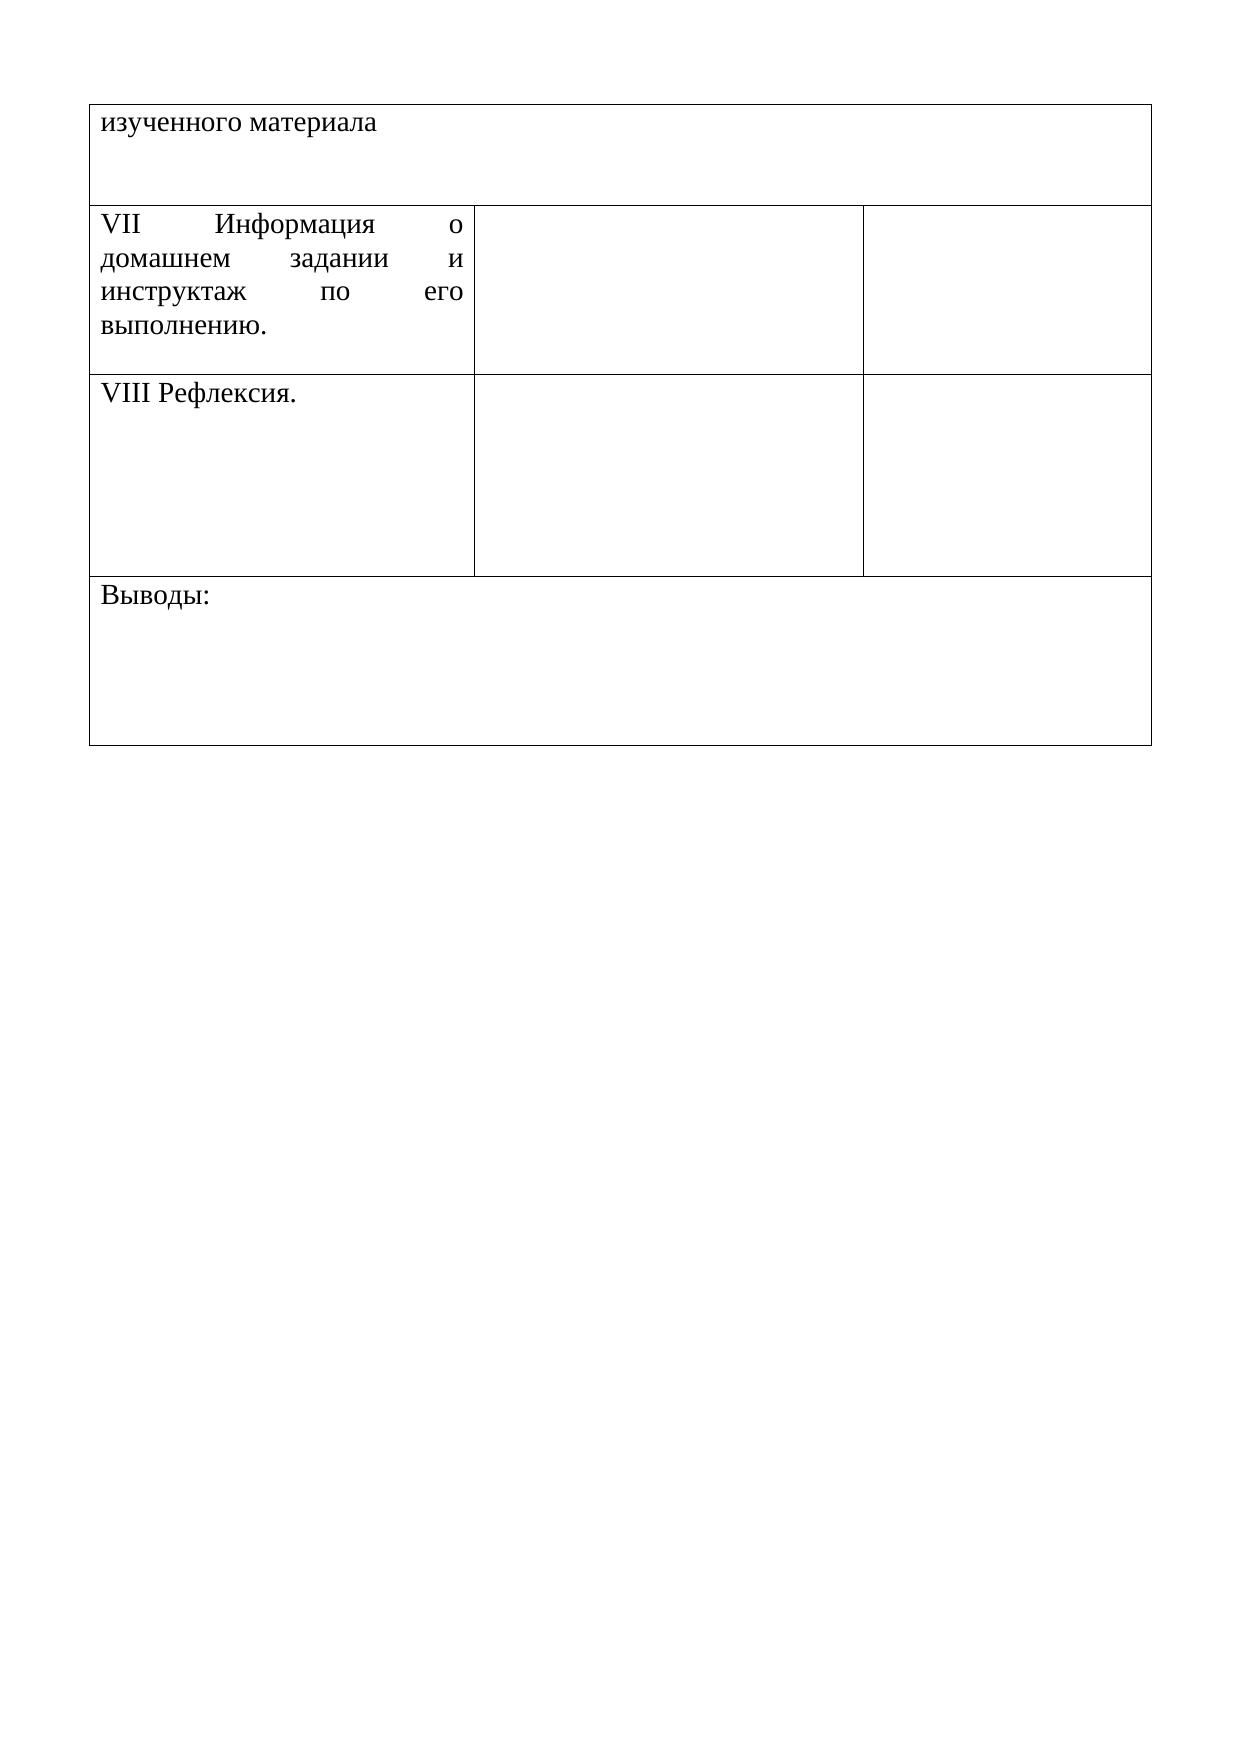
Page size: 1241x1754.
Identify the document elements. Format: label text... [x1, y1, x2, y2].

table_cell [864, 206, 1151, 374]
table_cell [90, 105, 1151, 205]
table_cell Выводы: [90, 577, 1151, 745]
table_cell [864, 375, 1151, 576]
table_cell [475, 206, 863, 374]
table_cell VII Информация о домашнем задании и инструктаж по его выполнению. [90, 206, 474, 374]
table_cell [475, 375, 863, 576]
table_cell VIII Рефлексия. [90, 375, 474, 576]
